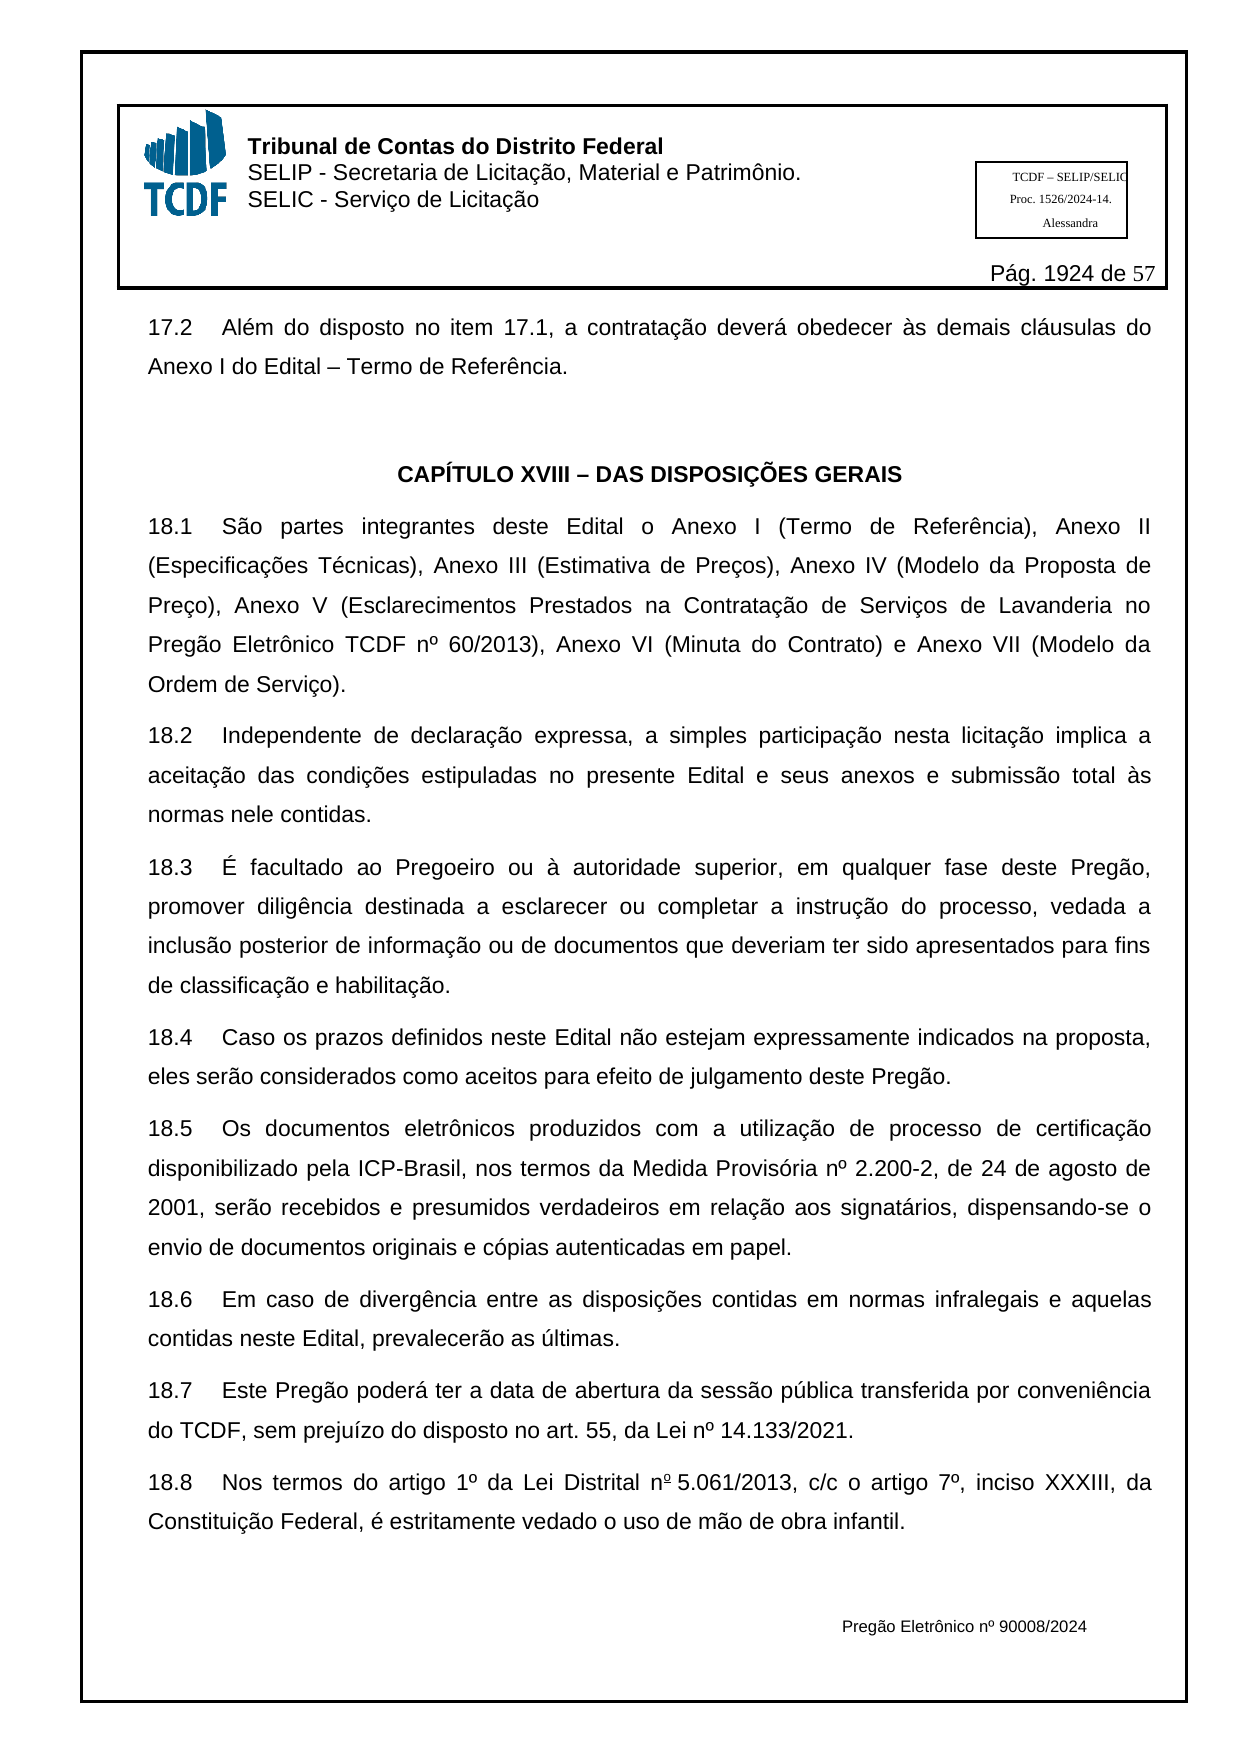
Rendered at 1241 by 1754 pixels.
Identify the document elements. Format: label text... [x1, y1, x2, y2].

text 18.5 Os documentos eletrônicos produzidos com a utilização de processo de certificação disponibilizado pela ICP-Brasil, nos termos da Medida Provisória nº 2.200-2, de 24 de agosto de 2001, serão recebidos e presumidos verdadeiros em relação aos signatários, dispensando-se o envio de documentos originais e cópias autenticadas em papel. [148, 1115, 1152, 1260]
text 17.2 Além do disposto no item 17.1, a contratação deverá obedecer às demais cláusulas do Anexo I do Edital – Termo de Referência. [148, 313, 1152, 379]
text capítulo xVIII – DAS DISPOSIÇÕES GERAIS [148, 461, 1152, 487]
text 18.1 São partes integrantes deste Edital o Anexo I (Termo de Referência), Anexo II (Especificações Técnicas), Anexo III (Estimativa de Preços), Anexo IV (Modelo da Proposta de Preço), Anexo V (Esclarecimentos Prestados na Contratação de Serviços de Lavanderia no Pregão Eletrônico TCDF nº 60/2013), Anexo VI (Minuta do Contrato) e Anexo VII (Modelo da Ordem de Serviço). [148, 513, 1152, 697]
text 18.6 Em caso de divergência entre as disposições contidas em normas infralegais e aquelas contidas neste Edital, prevalecerão as últimas. [148, 1286, 1152, 1352]
text 18.8 Nos termos do artigo 1º da Lei Distrital no 5.061/2013, c/c o artigo 7º, inciso XXXIII, da Constituição Federal, é estritamente vedado o uso de mão de obra infantil. [148, 1469, 1152, 1534]
text 18.7 Este Pregão poderá ter a data de abertura da sessão pública transferida por conveniência do TCDF, sem prejuízo do disposto no art. 55, da Lei nº 14.133/2021. [148, 1377, 1152, 1443]
text 18.4 Caso os prazos definidos neste Edital não estejam expressamente indicados na proposta, eles serão considerados como aceitos para efeito de julgamento deste Pregão. [148, 1024, 1152, 1090]
text 18.2 Independente de declaração expressa, a simples participação nesta licitação implica a aceitação das condições estipuladas no presente Edital e seus anexos e submissão total às normas nele contidas. [148, 722, 1152, 828]
text 18.3 É facultado ao Pregoeiro ou à autoridade superior, em qualquer fase deste Pregão, promover diligência destinada a esclarecer ou completar a instrução do processo, vedada a inclusão posterior de informação ou de documentos que deveriam ter sido apresentados para fins de classificação e habilitação. [148, 853, 1152, 998]
picture [129, 107, 241, 218]
